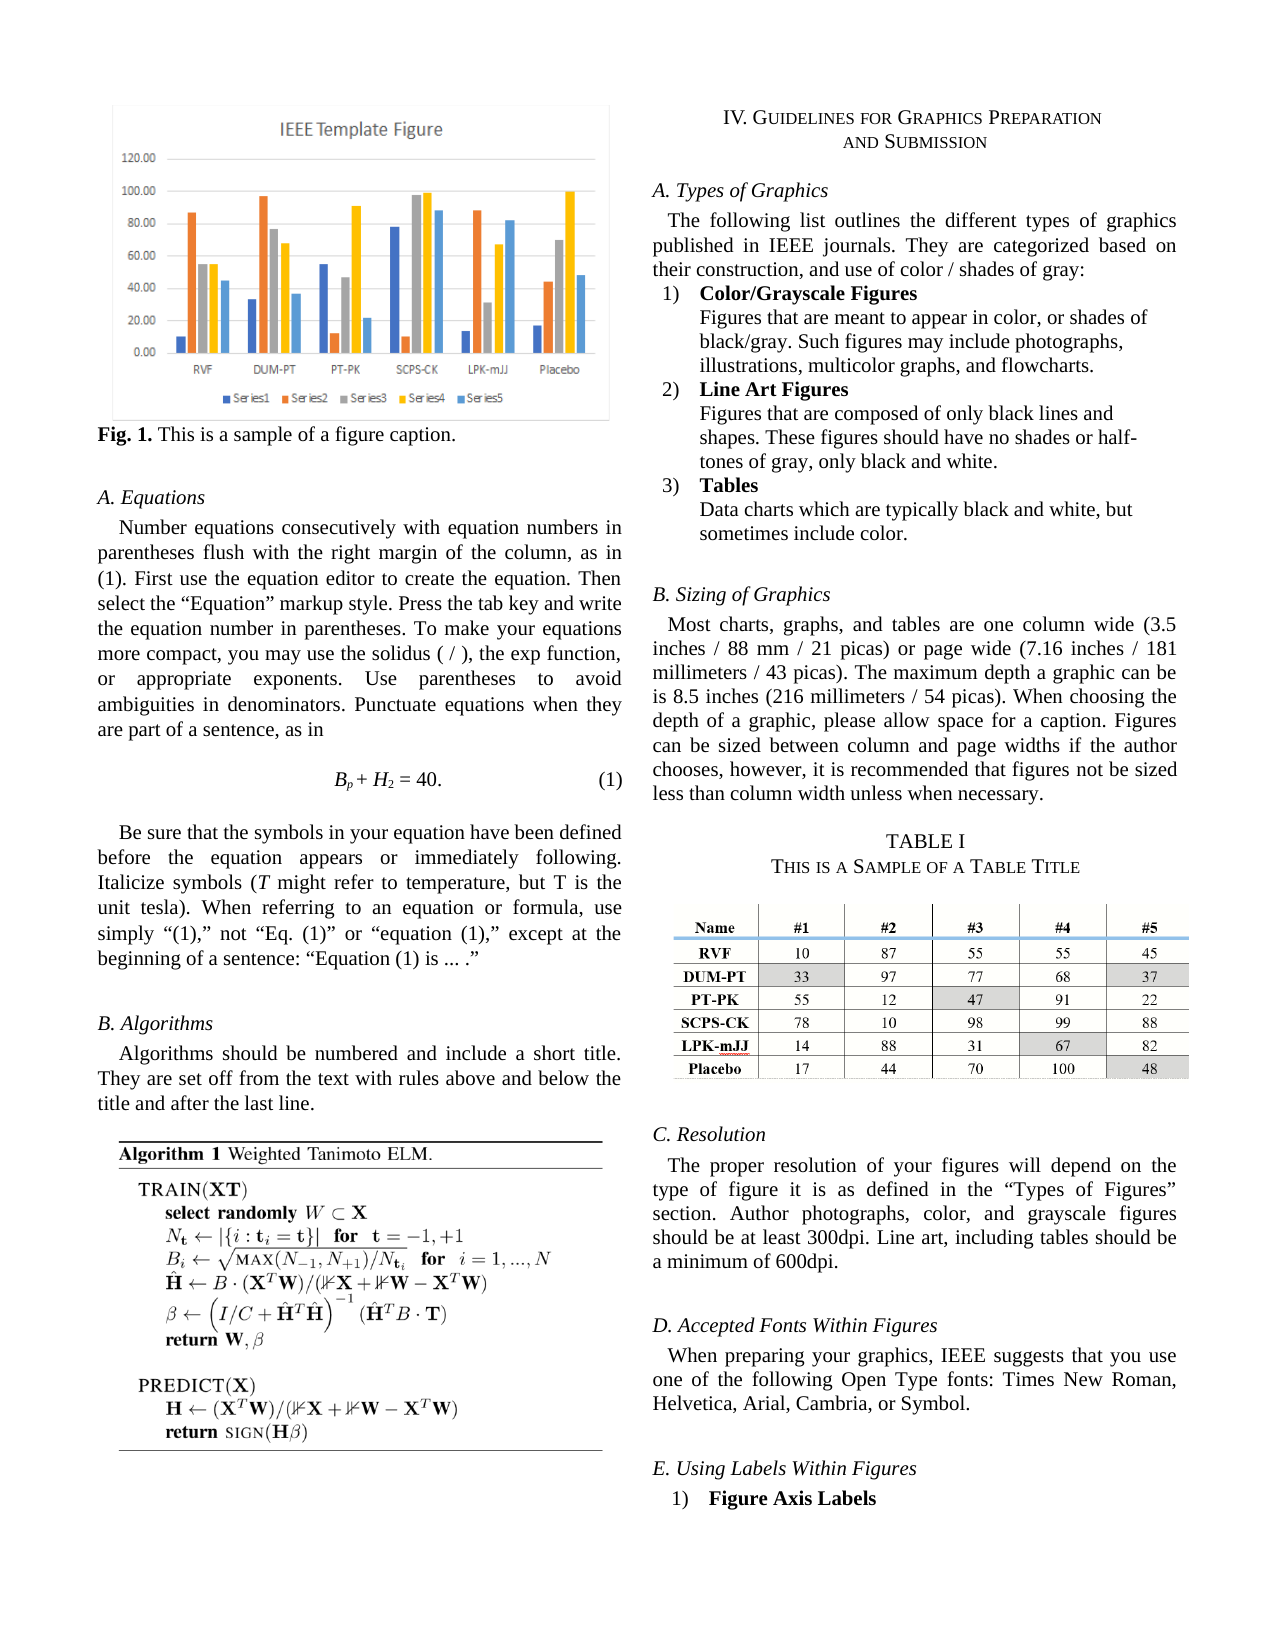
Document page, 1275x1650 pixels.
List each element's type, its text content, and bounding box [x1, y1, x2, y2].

subtitle IV. Guidelines for Graphics Preparation and Submission [652, 105, 1177, 153]
list Figure Axis Labels [671, 1486, 1177, 1510]
list Tables Data charts which are typically black and white, but sometimes include color. [662, 473, 1177, 545]
text Number equations consecutively with equation numbers in parentheses flush with the right margin of the column, as in (1). First use the equation editor to create the equation. Then select the “Equation” markup style. Press the tab key and write the equation number in parentheses. To make your equations more compact, you may use the solidus ( / ), the exp function, or appropriate exponents. Use parentheses to avoid ambiguities in denominators. Punctuate equations when they are part of a sentence, as in [97, 515, 622, 741]
text The proper resolution of your figures will depend on the type of figure it is as defined in the “Types of Figures” section. Author photographs, color, and grayscale figures should be at least 300dpi. Line art, including tables should be a minimum of 600dpi. [652, 1153, 1177, 1273]
text TABLE I [652, 829, 1177, 853]
text Be sure that the symbols in your equation have been defined before the equation appears or immediately following. Italicize symbols (T might refer to temperature, but T is the unit tesla). When referring to an equation or formula, use simply “(1),” not “Eq. (1)” or “equation (1),” except at the beginning of a sentence: “Equation (1) is ... .” [97, 819, 622, 970]
subtitle A. Types of Graphics [652, 178, 1177, 202]
picture [112, 105, 610, 421]
list Color/Grayscale Figures Figures that are meant to appear in color, or shades of black/gray. Such figures may include photographs, illustrations, multicolor graphs, and flowcharts. [662, 281, 1177, 377]
picture [118, 1141, 603, 1451]
text This is a Sample of a Table Title [652, 854, 1177, 878]
subtitle E. Using Labels Within Figures [652, 1456, 1177, 1480]
subtitle C. Resolution [652, 1122, 1177, 1146]
text Most charts, graphs, and tables are one column wide (3.5 inches / 88 mm / 21 picas) or page wide (7.16 inches / 181 millimeters / 43 picas). The maximum depth a graphic can be is 8.5 inches (216 millimeters / 54 picas). When choosing the depth of a graphic, please allow space for a caption. Figures can be sized between column and page widths if the author chooses, however, it is recommended that figures not be sized less than column width unless when necessary. [652, 612, 1177, 805]
subtitle A. Equations [97, 485, 622, 509]
text Algorithms should be numbered and include a short title. They are set off from the text with rules above and below the title and after the last line. [97, 1041, 622, 1115]
text Bp + H2 = 40. (1) [97, 767, 622, 791]
text When preparing your graphics, IEEE suggests that you use one of the following Open Type fonts: Times New Roman, Helvetica, Arial, Cambria, or Symbol. [652, 1343, 1177, 1415]
subtitle B. Sizing of Graphics [652, 582, 1177, 606]
subtitle B. Algorithms [97, 1011, 622, 1035]
list Line Art Figures Figures that are composed of only black lines and shapes. These figures should have no shades or half-tones of gray, only black and white. [662, 377, 1177, 473]
picture [673, 904, 1189, 1083]
text The following list outlines the different types of graphics published in IEEE journals. They are categorized based on their construction, and use of color / shades of gray: [652, 208, 1177, 281]
subtitle D. Accepted Fonts Within Figures [652, 1313, 1177, 1337]
